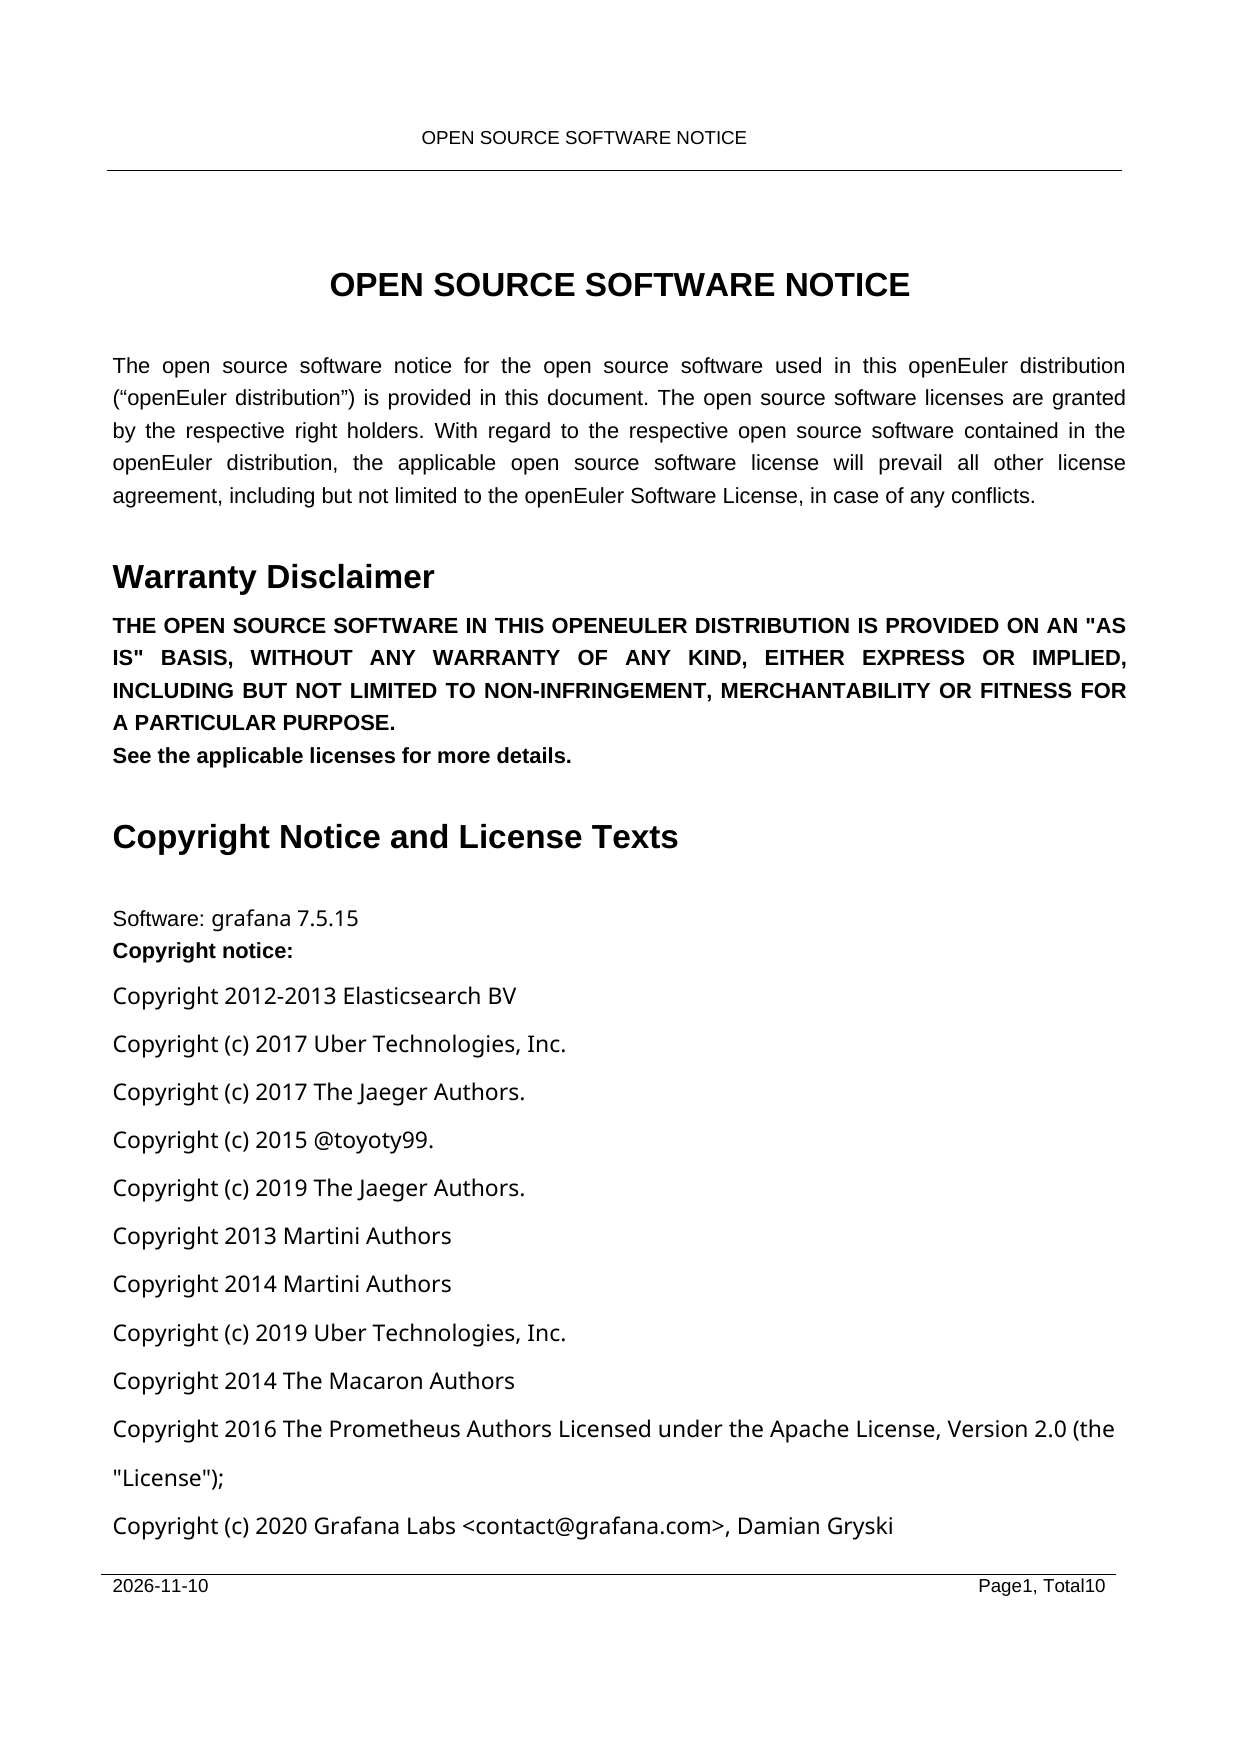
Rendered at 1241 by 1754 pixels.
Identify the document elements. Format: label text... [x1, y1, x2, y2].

text THE OPEN SOURCE SOFTWARE IN THIS OPENEULER DISTRIBUTION IS PROVIDED ON AN "AS IS" BASIS, WITHOUT ANY WARRANTY OF ANY KIND, EITHER EXPRESS OR IMPLIED, INCLUDING BUT NOT LIMITED TO NON-INFRINGEMENT, MERCHANTABILITY OR FITNESS FOR A PARTICULAR PURPOSE. See the applicable licenses for more details. [112, 609, 1128, 771]
text Copyright notice: [112, 934, 1128, 966]
text The open source software notice for the open source software used in this openEuler distribution (“openEuler distribution”) is provided in this document. The open source software licenses are granted by the respective right holders. With regard to the respective open source software contained in the openEuler distribution, the applicable open source software license will prevail all other license agreement, including but not limited to the openEuler Software License, in case of any conflicts. [112, 349, 1128, 511]
text Copyright (c) 2017 Uber Technologies, Inc. [112, 1027, 1128, 1060]
text Copyright 2014 Martini Authors [112, 1268, 1128, 1300]
text Copyright (c) 2019 The Jaeger Authors. [112, 1172, 1128, 1204]
text Copyright 2014 The Macaron Authors [112, 1364, 1128, 1397]
text Software: grafana 7.5.15 [112, 901, 1128, 934]
text Copyright Notice and License Texts [112, 804, 1128, 869]
text Copyright 2016 The Prometheus Authors Licensed under the Apache License, Version 2.0 (the "License"); [112, 1412, 1128, 1493]
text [112, 1509, 1128, 1542]
text Copyright (c) 2015 @toyoty99. [112, 1123, 1128, 1156]
text Warranty Disclaimer [112, 544, 1128, 609]
text OPEN SOURCE SOFTWARE NOTICE [112, 251, 1128, 316]
text Copyright 2012-2013 Elasticsearch BV [112, 979, 1128, 1012]
text Copyright (c) 2019 Uber Technologies, Inc. [112, 1316, 1128, 1348]
text Copyright 2013 Martini Authors [112, 1220, 1128, 1252]
text Copyright (c) 2017 The Jaeger Authors. [112, 1075, 1128, 1108]
